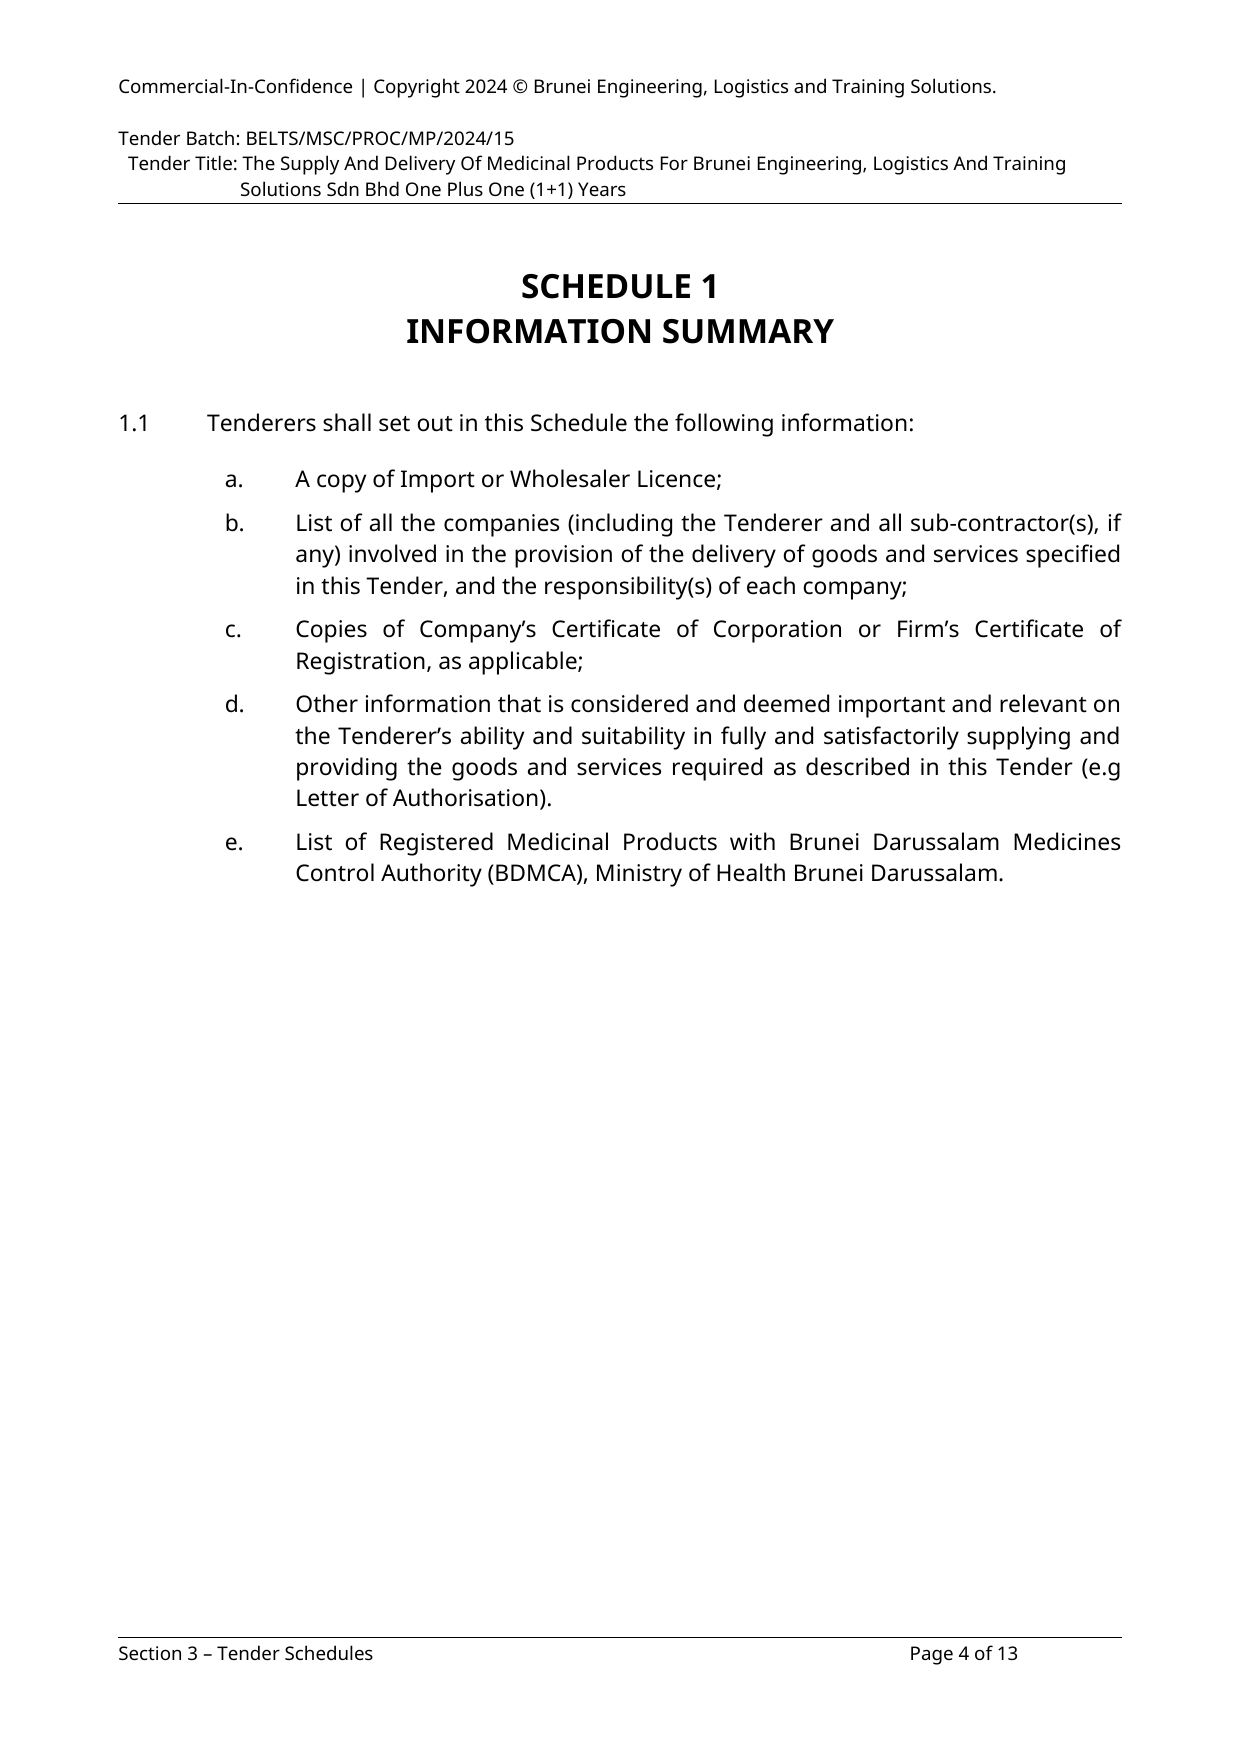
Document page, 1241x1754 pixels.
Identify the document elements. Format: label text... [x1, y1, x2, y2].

text INFORMATION SUMMARY [118, 308, 1122, 353]
list Other information that is considered and deemed important and relevant on the Tenderer’s ability and suitability in fully and satisfactorily supplying and providing the goods and services required as described in this Tender (e.g Letter of Authorisation). [224, 688, 1122, 813]
text SCHEDULE 1 [118, 263, 1122, 308]
list List of Registered Medicinal Products with Brunei Darussalam Medicines Control Authority (BDMCA), Ministry of Health Brunei Darussalam. [224, 826, 1122, 888]
list Copies of Company’s Certificate of Corporation or Firm’s Certificate of Registration, as applicable; [224, 613, 1122, 676]
list A copy of Import or Wholesaler Licence; [224, 463, 1122, 495]
list List of all the companies (including the Tenderer and all sub-contractor(s), if any) involved in the provision of the delivery of goods and services specified in this Tender, and the responsibility(s) of each company; [224, 507, 1122, 601]
list Tenderers shall set out in this Schedule the following information: [118, 407, 1122, 438]
